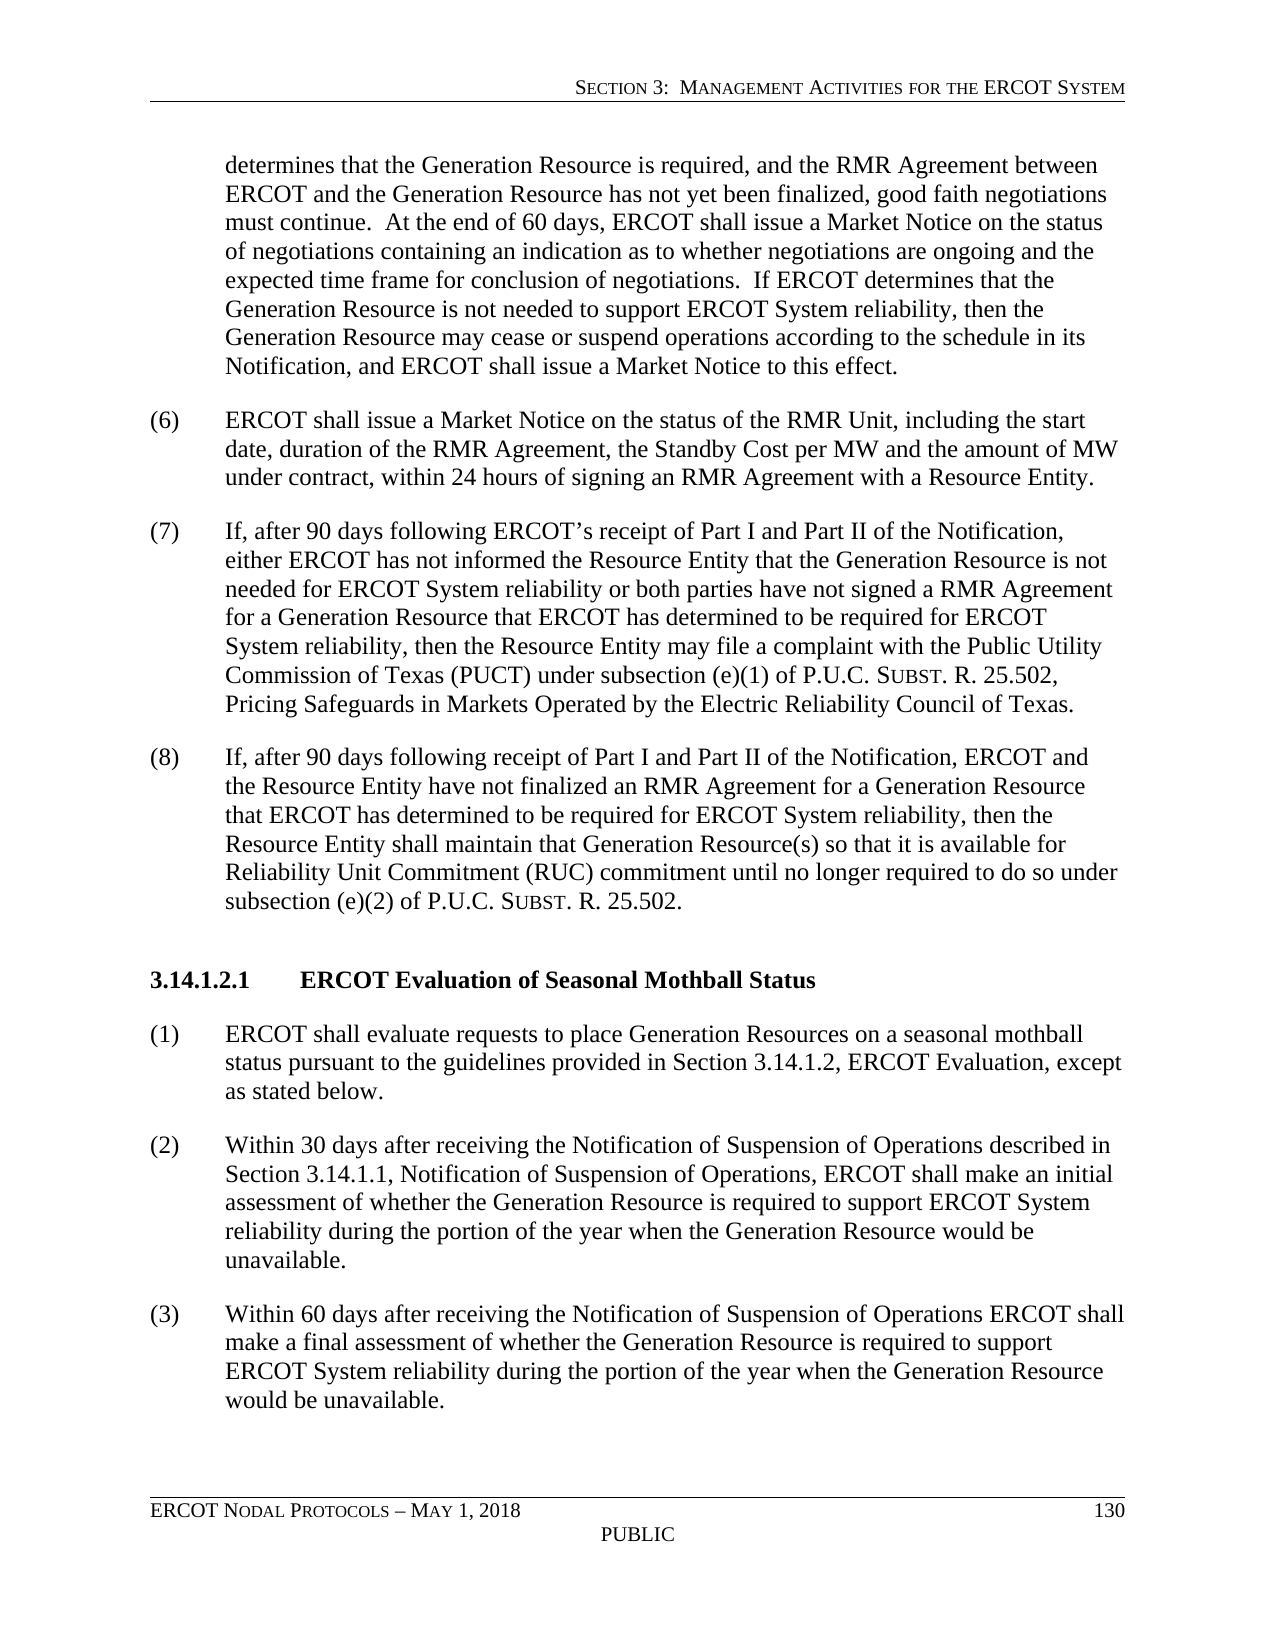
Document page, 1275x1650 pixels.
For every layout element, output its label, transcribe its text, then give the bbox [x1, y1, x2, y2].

list (6) ERCOT shall issue a Market Notice on the status of the RMR Unit, including the start date, duration of the RMR Agreement, the Standby Cost per MW and the amount of MW under contract, within 24 hours of signing an RMR Agreement with a Resource Entity. [150, 405, 1125, 491]
list (8) If, after 90 days following receipt of Part I and Part II of the Notification, ERCOT and the Resource Entity have not finalized an RMR Agreement for a Generation Resource that ERCOT has determined to be required for ERCOT System reliability, then the Resource Entity shall maintain that Generation Resource(s) so that it is available for Reliability Unit Commitment (RUC) commitment until no longer required to do so under subsection (e)(2) of P.U.C. Subst. R. 25.502. [150, 742, 1125, 915]
list (3) Within 60 days after receiving the Notification of Suspension of Operations ERCOT shall make a final assessment of whether the Generation Resource is required to support ERCOT System reliability during the portion of the year when the Generation Resource would be unavailable. [150, 1299, 1125, 1414]
list (7) If, after 90 days following ERCOT’s receipt of Part I and Part II of the Notification, either ERCOT has not informed the Resource Entity that the Generation Resource is not needed for ERCOT System reliability or both parties have not signed a RMR Agreement for a Generation Resource that ERCOT has determined to be required for ERCOT System reliability, then the Resource Entity may file a complaint with the Public Utility Commission of Texas (PUCT) under subsection (e)(1) of P.U.C. Subst. R. 25.502, Pricing Safeguards in Markets Operated by the Electric Reliability Council of Texas. [150, 516, 1125, 717]
text (1) ERCOT shall evaluate requests to place Generation Resources on a seasonal mothball status pursuant to the guidelines provided in Section 3.14.1.2, ERCOT Evaluation, except as stated below. [150, 1019, 1125, 1105]
text 3.14.1.2.1 ERCOT Evaluation of Seasonal Mothball Status [150, 965, 1125, 994]
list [150, 150, 1125, 380]
text (2) Within 30 days after receiving the Notification of Suspension of Operations described in Section 3.14.1.1, Notification of Suspension of Operations, ERCOT shall make an initial assessment of whether the Generation Resource is required to support ERCOT System reliability during the portion of the year when the Generation Resource would be unavailable. [150, 1130, 1125, 1274]
